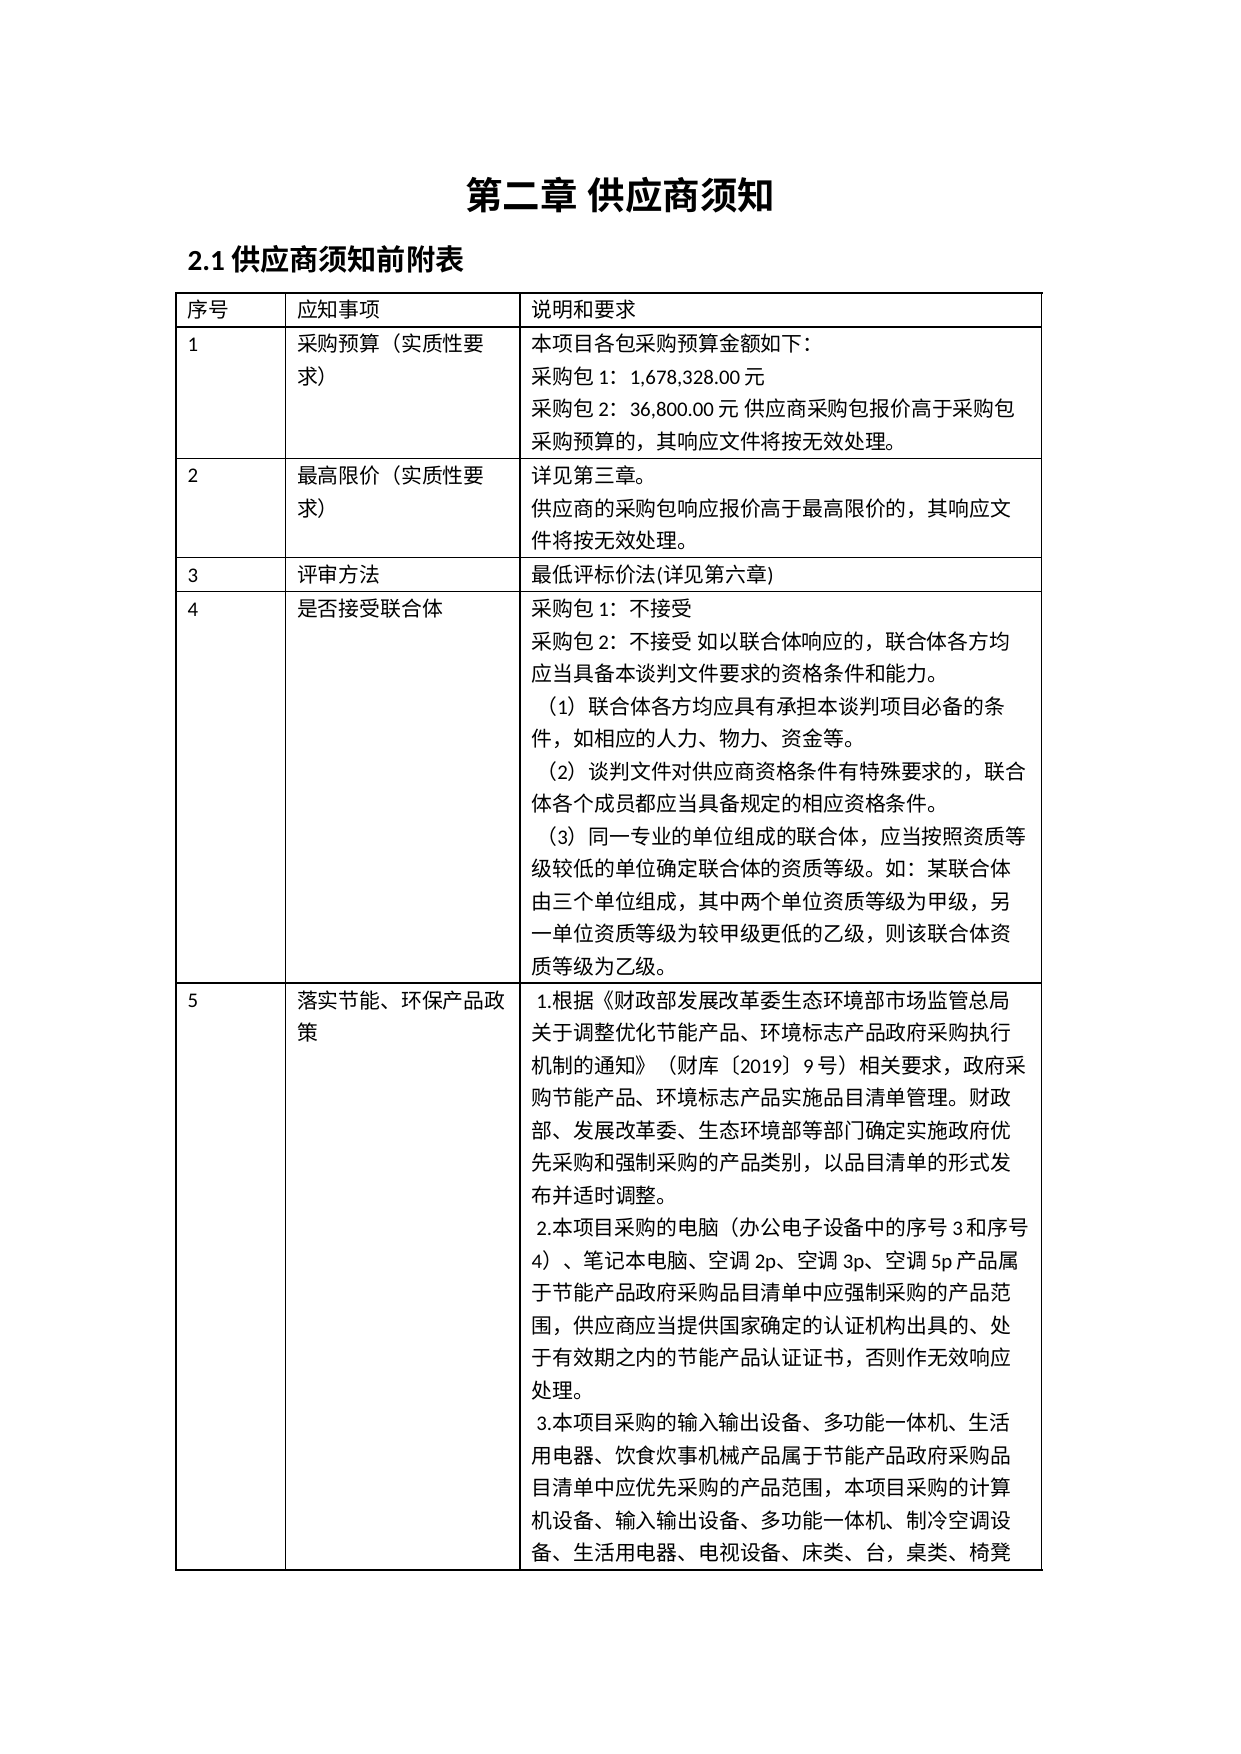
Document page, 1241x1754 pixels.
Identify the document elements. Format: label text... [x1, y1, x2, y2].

table_cell 4 [177, 592, 285, 982]
text 2.1供应商须知前附表 [187, 227, 1053, 292]
table_cell 评审方法 [286, 558, 519, 591]
table_cell 1 [177, 328, 285, 458]
table_cell 2 [177, 459, 285, 557]
text 第二章 供应商须知 [187, 162, 1053, 227]
table_cell 采购预算（实质性要求） [286, 328, 519, 458]
table_cell 5 [177, 984, 285, 1569]
table_cell 详见第三章。 供应商的采购包响应报价高于最高限价的，其响应文件将按无效处理。 [521, 459, 1041, 557]
table_cell 是否接受联合体 [286, 592, 519, 982]
table_cell 采购包1：不接受 采购包2：不接受 如以联合体响应的，联合体各方均应当具备本谈判文件要求的资格条件和能力。 （1）联合体各方均应具有承担本谈判项目必备的条件，如相应的人力、物力、资金等。 （2）谈判文件对供应商资格条件有特殊要求的，联合体各个成员都应当具备规定的相应资格条件。 （3）同一专业的单位组成的联合体，应当按照资质等级较低的单位确定联合体的资质等级。如：某联合体由三个单位组成，其中两个单位资质等级为甲级，另一单位资质等级为较甲级更低的乙级，则该联合体资质等级为乙级。 [521, 592, 1041, 982]
table_cell 最高限价（实质性要求） [286, 459, 519, 557]
table_header 序号 [177, 294, 285, 326]
table_cell 3 [177, 558, 285, 591]
table_cell 最低评标价法(详见第六章) [521, 558, 1041, 591]
table_header 应知事项 [286, 294, 519, 326]
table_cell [521, 984, 1041, 1569]
table_header 说明和要求 [521, 294, 1041, 326]
table_cell 落实节能、环保产品政策 [286, 984, 519, 1569]
table_cell 本项目各包采购预算金额如下： 采购包1：1,678,328.00元 采购包2：36,800.00元 供应商采购包报价高于采购包采购预算的，其响应文件将按无效处理。 [521, 328, 1041, 458]
